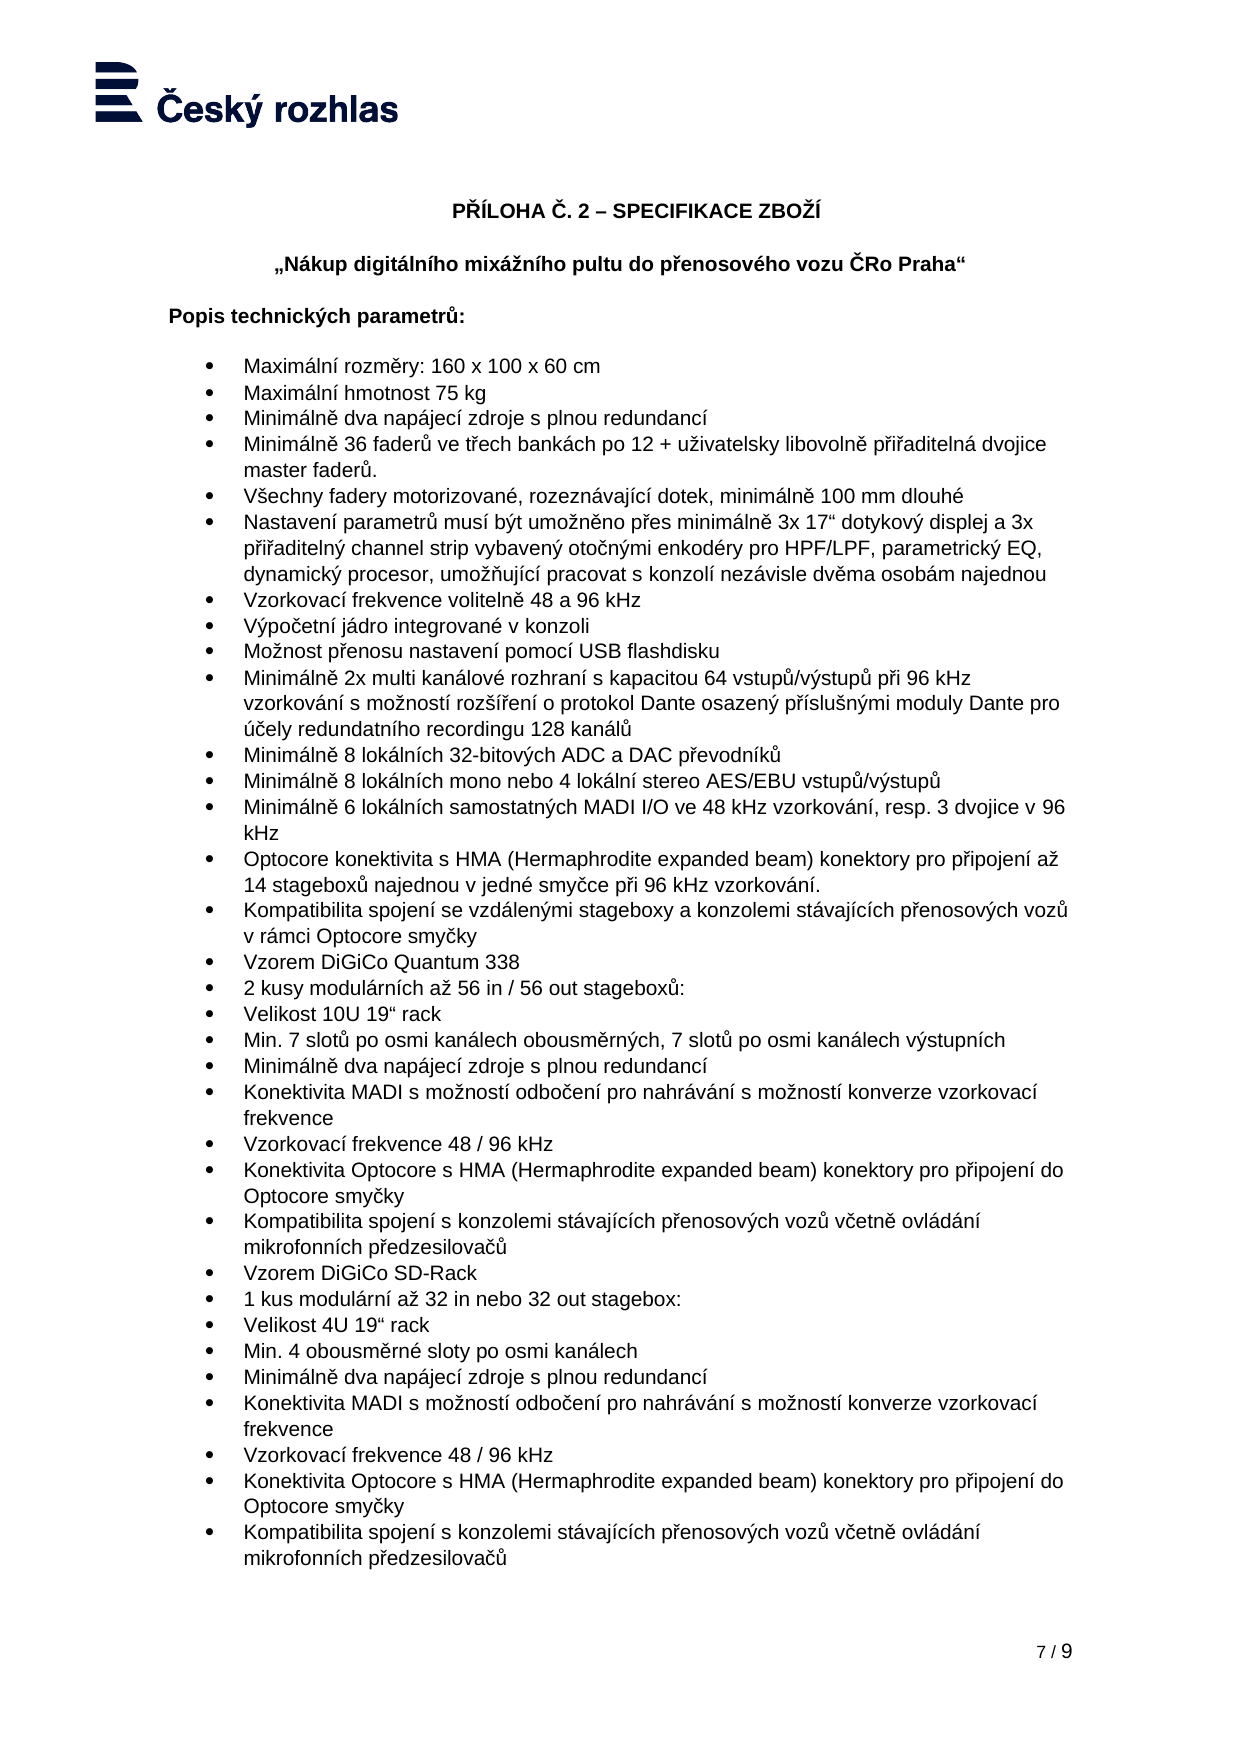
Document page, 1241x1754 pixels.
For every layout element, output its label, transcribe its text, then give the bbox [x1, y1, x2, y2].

list Konektivita MADI s možností odbočení pro nahrávání s možností konverze vzorkovací frekvence [206, 1391, 1072, 1441]
list Minimálně 8 lokálních mono nebo 4 lokální stereo AES/EBU vstupů/výstupů [206, 769, 1072, 793]
list Velikost 10U 19“ rack [206, 1002, 1072, 1026]
list Velikost 4U 19“ rack [206, 1313, 1072, 1337]
list Min. 4 obousměrné sloty po osmi kanálech [206, 1339, 1072, 1363]
list Výpočetní jádro integrované v konzoli [206, 613, 1072, 637]
list Minimálně 8 lokálních 32-bitových ADC a DAC převodníků [206, 743, 1072, 767]
list Nastavení parametrů musí být umožněno přes minimálně 3x 17“ dotykový displej a 3x přiřaditelný channel strip vybavený otočnými enkodéry pro HPF/LPF, parametrický EQ, dynamický procesor, umožňující pracovat s konzolí nezávisle dvěma osobám najednou [206, 510, 1072, 586]
list Kompatibilita spojení s konzolemi stávajících přenosových vozů včetně ovládání mikrofonních předzesilovačů [206, 1520, 1072, 1570]
list 2 kusy modulárních až 56 in / 56 out stageboxů: [206, 976, 1072, 1000]
list Vzorkovací frekvence 48 / 96 kHz [206, 1442, 1072, 1467]
list Konektivita Optocore s HMA (Hermaphrodite expanded beam) konektory pro připojení do Optocore smyčky [206, 1468, 1072, 1518]
list Optocore konektivita s HMA (Hermaphrodite expanded beam) konektory pro připojení až 14 stageboxů najednou v jedné smyčce při 96 kHz vzorkování. [206, 847, 1072, 896]
text „Nákup digitálního mixážního pultu do přenosového vozu ČRo Praha“ [168, 250, 1072, 276]
list Maximální hmotnost 75 kg [206, 380, 1072, 404]
list PŘÍLOHA Č. 2 – SPECIFIKACE ZBOŽÍ [201, 198, 1072, 224]
list Minimálně 36 faderů ve třech bankách po 12 + uživatelsky libovolně přiřaditelná dvojice master faderů. [206, 432, 1072, 482]
list Kompatibilita spojení se vzdálenými stageboxy a konzolemi stávajících přenosových vozů v rámci Optocore smyčky [206, 898, 1072, 948]
text Popis technických parametrů: [168, 302, 1072, 328]
list Min. 7 slotů po osmi kanálech obousměrných, 7 slotů po osmi kanálech výstupních [206, 1028, 1072, 1052]
list Minimálně dva napájecí zdroje s plnou redundancí [206, 1365, 1072, 1389]
list Vzorem DiGiCo Quantum 338 [206, 950, 1072, 974]
list Všechny fadery motorizované, rozeznávající dotek, minimálně 100 mm dlouhé [206, 484, 1072, 508]
list Vzorem DiGiCo SD-Rack [206, 1261, 1072, 1285]
list Konektivita Optocore s HMA (Hermaphrodite expanded beam) konektory pro připojení do Optocore smyčky [206, 1157, 1072, 1207]
picture [95, 62, 398, 128]
list Konektivita MADI s možností odbočení pro nahrávání s možností konverze vzorkovací frekvence [206, 1080, 1072, 1130]
list Minimálně dva napájecí zdroje s plnou redundancí [206, 406, 1072, 430]
list Vzorkovací frekvence 48 / 96 kHz [206, 1132, 1072, 1156]
list Maximální rozměry: 160 x 100 x 60 cm [206, 354, 1072, 378]
list 1 kus modulární až 32 in nebo 32 out stagebox: [206, 1287, 1072, 1311]
list Minimálně 6 lokálních samostatných MADI I/O ve 48 kHz vzorkování, resp. 3 dvojice v 96 kHz [206, 795, 1072, 845]
list Vzorkovací frekvence volitelně 48 a 96 kHz [206, 587, 1072, 612]
list Kompatibilita spojení s konzolemi stávajících přenosových vozů včetně ovládání mikrofonních předzesilovačů [206, 1209, 1072, 1259]
list Minimálně 2x multi kanálové rozhraní s kapacitou 64 vstupů/výstupů při 96 kHz vzorkování s možností rozšíření o protokol Dante osazený příslušnými moduly Dante pro účely redundatního recordingu 128 kanálů [206, 665, 1072, 741]
list Možnost přenosu nastavení pomocí USB flashdisku [206, 639, 1072, 663]
list Minimálně dva napájecí zdroje s plnou redundancí [206, 1054, 1072, 1078]
